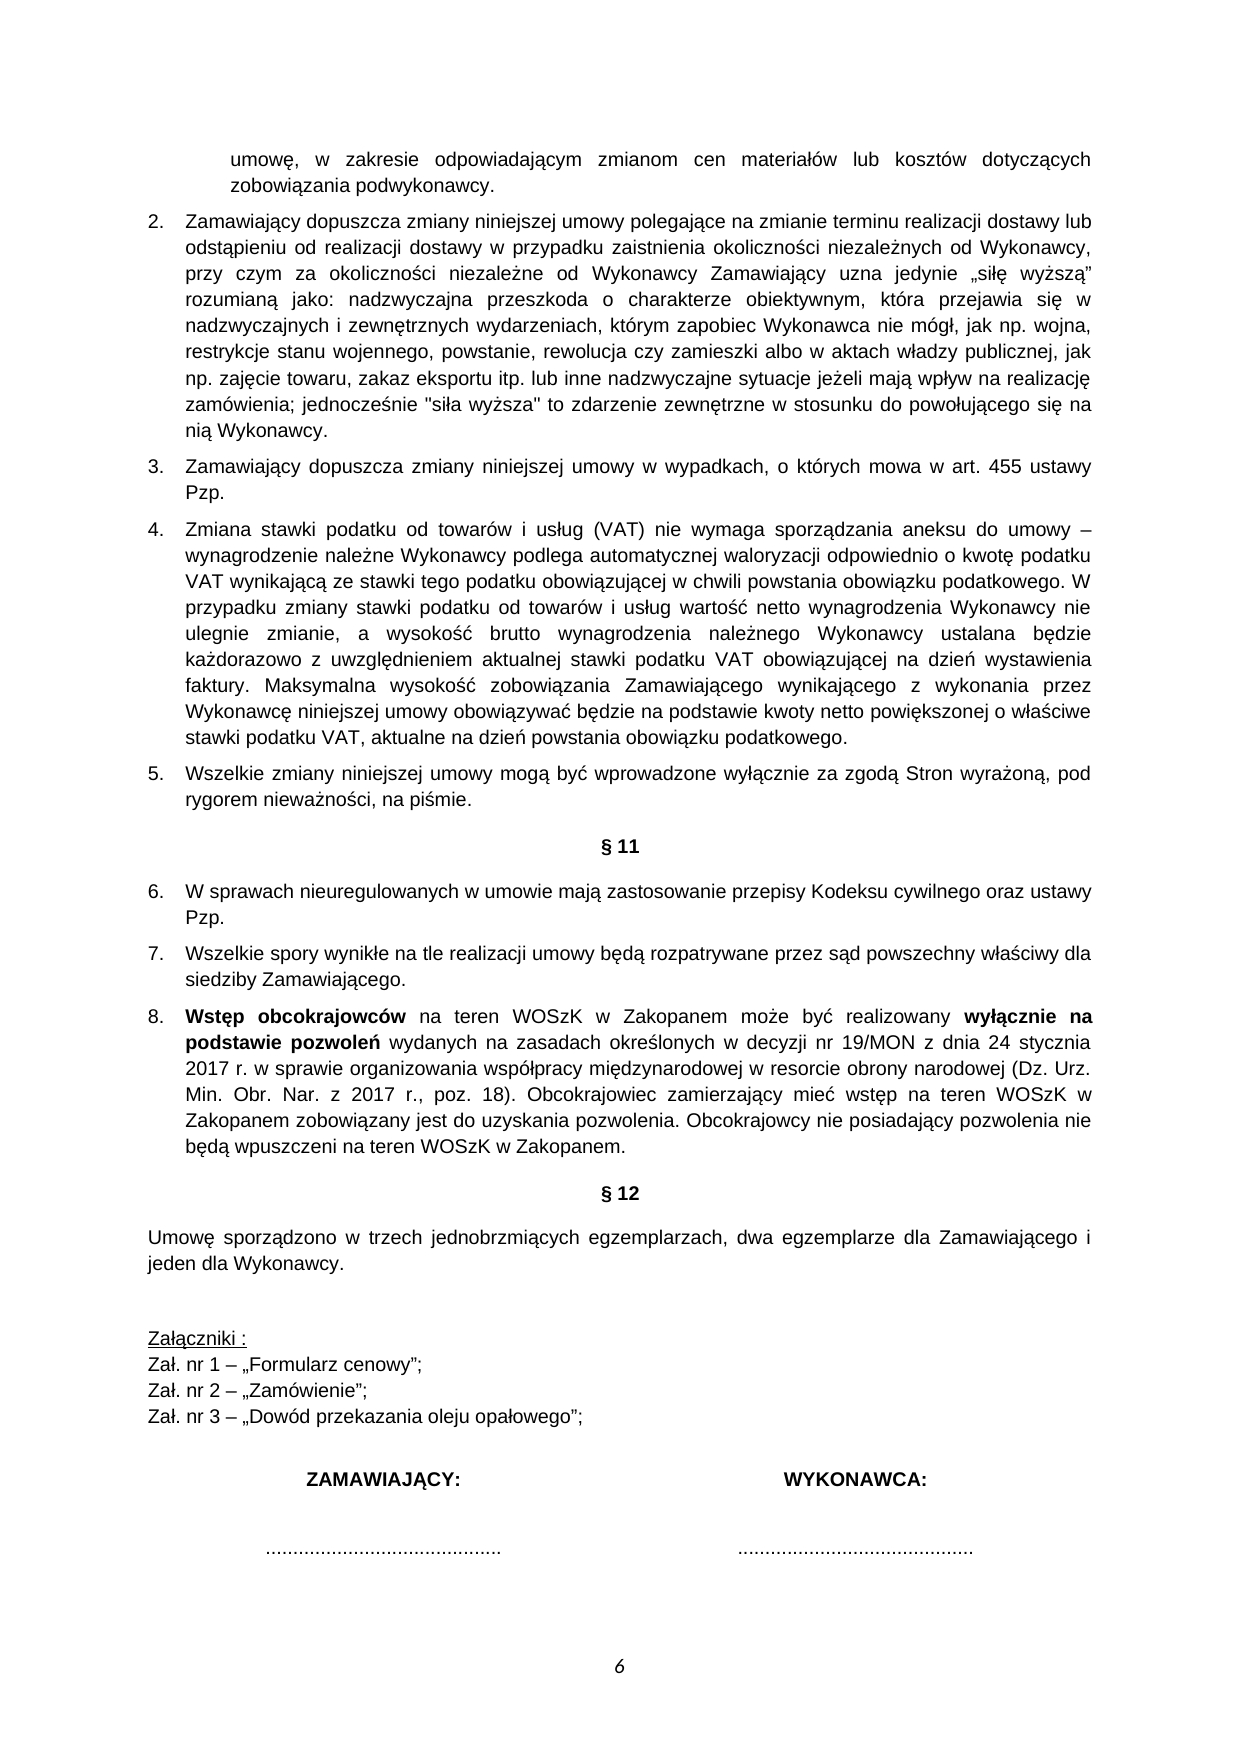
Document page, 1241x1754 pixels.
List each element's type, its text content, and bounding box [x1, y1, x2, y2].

text Zał. nr 2 – „Zamówienie”; [148, 1379, 1093, 1402]
list Zamawiający dopuszcza zmiany niniejszej umowy w wypadkach, o których mowa w art. 455 ustawy Pzp. [148, 455, 1093, 504]
text Umowę sporządzono w trzech jednobrzmiących egzemplarzach, dwa egzemplarze dla Zamawiającego i jeden dla Wykonawcy. [148, 1226, 1093, 1275]
subtitle § 11 [148, 835, 1093, 858]
text Załączniki : [148, 1327, 1093, 1350]
text Zał. nr 1 – „Formularz cenowy”; [148, 1353, 1093, 1376]
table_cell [148, 1521, 619, 1574]
list Zamawiający dopuszcza zmiany niniejszej umowy polegające na zmianie terminu realizacji dostawy lub odstąpieniu od realizacji dostawy w przypadku zaistnienia okoliczności niezależnych od Wykonawcy, przy czym za okoliczności niezależne od Wykonawcy Zamawiający uzna jedynie „siłę wyższą” rozumianą jako: nadzwyczajna przeszkoda o charakterze obiektywnym, która przejawia się w nadzwyczajnych i zewnętrznych wydarzeniach, którym zapobiec Wykonawca nie mógł, jak np. wojna, restrykcje stanu wojennego, powstanie, rewolucja czy zamieszki albo w aktach władzy publicznej, jak np. zajęcie towaru, zakaz eksportu itp. lub inne nadzwyczajne sytuacje jeżeli mają wpływ na realizację zamówienia; jednocześnie "siła wyższa" to zdarzenie zewnętrzne w stosunku do powołującego się na nią Wykonawcy. [148, 210, 1093, 441]
text Zał. nr 3 – „Dowód przekazania oleju opałowego”; [148, 1405, 1093, 1428]
list Zmiana stawki podatku od towarów i usług (VAT) nie wymaga sporządzania aneksu do umowy – wynagrodzenie należne Wykonawcy podlega automatycznej waloryzacji odpowiednio o kwotę podatku VAT wynikającą ze stawki tego podatku obowiązującej w chwili powstania obowiązku podatkowego. W przypadku zmiany stawki podatku od towarów i usług wartość netto wynagrodzenia Wykonawcy nie ulegnie zmianie, a wysokość brutto wynagrodzenia należnego Wykonawcy ustalana będzie każdorazowo z uwzględnieniem aktualnej stawki podatku VAT obowiązującej na dzień wystawienia faktury. Maksymalna wysokość zobowiązania Zamawiającego wynikającego z wykonania przez Wykonawcę niniejszej umowy obowiązywać będzie na podstawie kwoty netto powiększonej o właściwe stawki podatku VAT, aktualne na dzień powstania obowiązku podatkowego. [148, 517, 1093, 748]
subtitle § 12 [148, 1182, 1093, 1204]
list W sprawach nieuregulowanych w umowie mają zastosowanie przepisy Kodeksu cywilnego oraz ustawy Pzp. [148, 879, 1093, 928]
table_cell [620, 1521, 1091, 1574]
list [185, 148, 1093, 196]
list Wszelkie spory wynikłe na tle realizacji umowy będą rozpatrywane przez sąd powszechny właściwy dla siedziby Zamawiającego. [148, 942, 1093, 991]
table_header WYKONAWCA: [620, 1468, 1091, 1521]
list Wstęp obcokrajowców na teren WOSzK w Zakopanem może być realizowany wyłącznie na podstawie pozwoleń wydanych na zasadach określonych w decyzji nr 19/MON z dnia 24 stycznia 2017 r. w sprawie organizowania współpracy międzynarodowej w resorcie obrony narodowej (Dz. Urz. Min. Obr. Nar. z 2017 r., poz. 18). Obcokrajowiec zamierzający mieć wstęp na teren WOSzK w Zakopanem zobowiązany jest do uzyskania pozwolenia. Obcokrajowcy nie posiadający pozwolenia nie będą wpuszczeni na teren WOSzK w Zakopanem. [148, 1004, 1093, 1157]
table_header ZAMAWIAJĄCY: [148, 1468, 619, 1521]
list Wszelkie zmiany niniejszej umowy mogą być wprowadzone wyłącznie za zgodą Stron wyrażoną, pod rygorem nieważności, na piśmie. [148, 762, 1093, 811]
